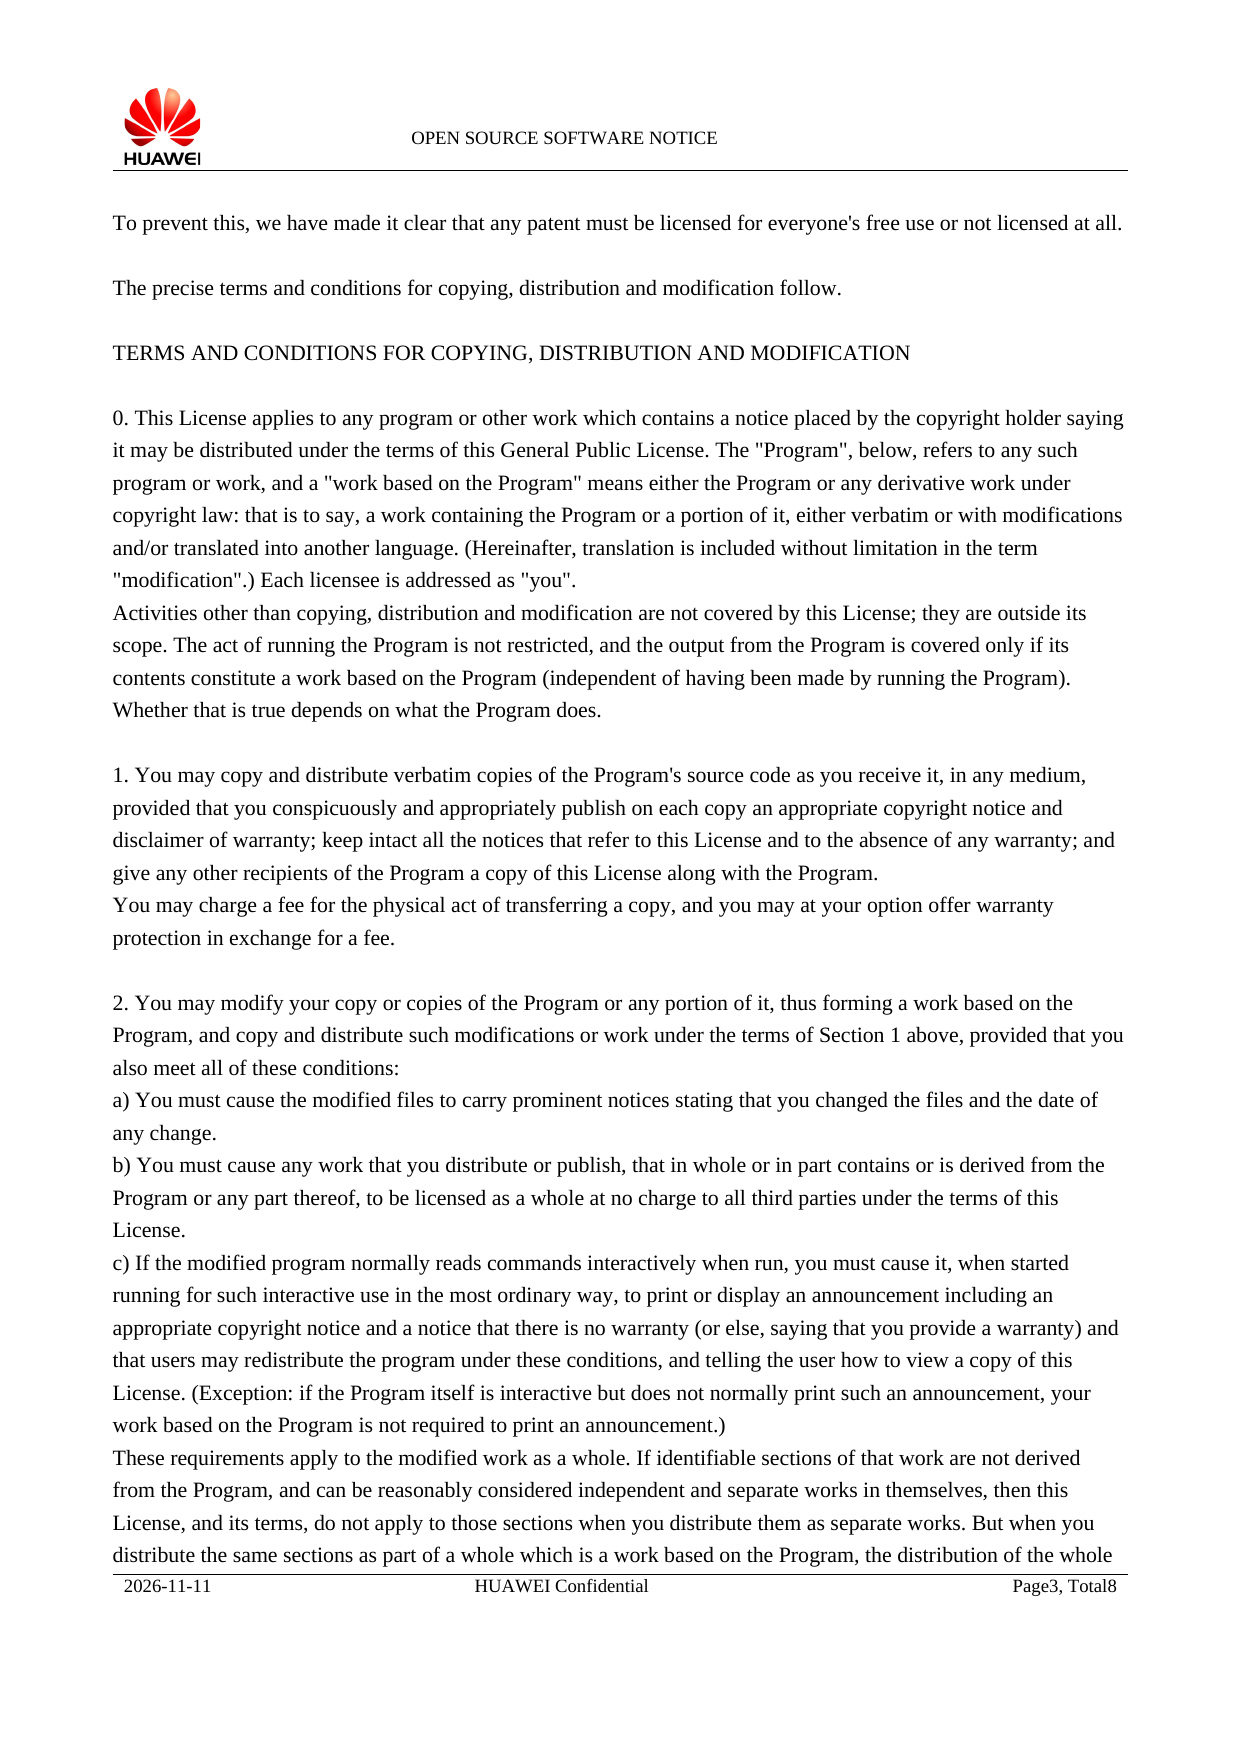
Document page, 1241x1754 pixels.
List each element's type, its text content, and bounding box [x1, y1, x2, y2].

picture [124, 88, 201, 165]
